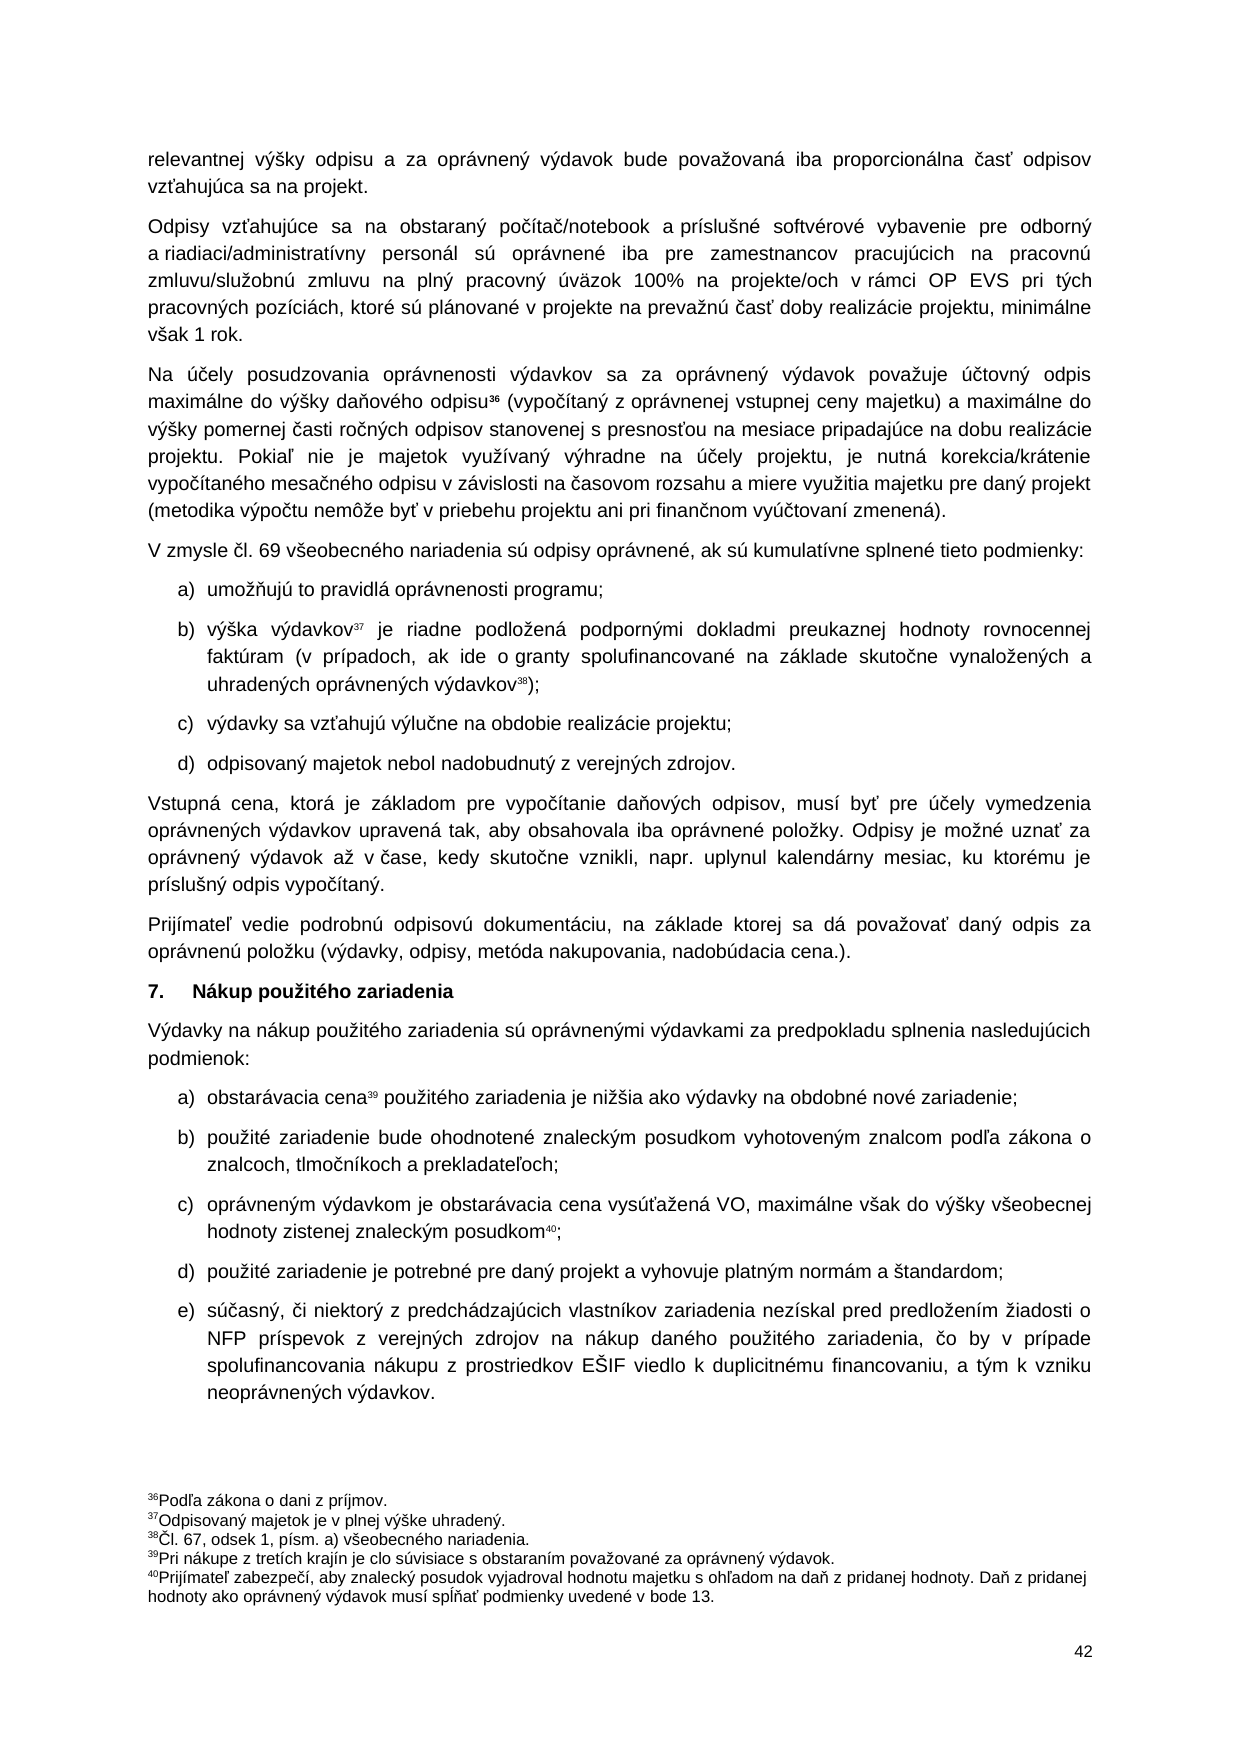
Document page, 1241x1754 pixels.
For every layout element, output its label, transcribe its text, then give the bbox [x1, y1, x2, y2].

text Prijímateľ vedie podrobnú odpisovú dokumentáciu, na základe ktorej sa dá považovať daný odpis za oprávnenú položku (výdavky, odpisy, metóda nakupovania, nadobúdacia cena.). [148, 913, 1092, 963]
list výška výdavkov je riadne podložená podpornými dokladmi preukaznej hodnoty rovnocennej faktúram (v prípadoch, ak ide o granty spolufinancované na základe skutočne vynaložených a uhradených oprávnených výdavkov); [177, 618, 1092, 695]
text Výdavky na nákup použitého zariadenia sú oprávnenými výdavkami za predpokladu splnenia nasledujúcich podmienok: [148, 1019, 1092, 1069]
list použité zariadenie je potrebné pre daný projekt a vyhovuje platným normám a štandardom; [177, 1259, 1092, 1282]
list umožňujú to pravidlá oprávnenosti programu; [177, 578, 1092, 601]
list odpisovaný majetok nebol nadobudnutý z verejných zdrojov. [177, 752, 1092, 774]
text V zmysle čl. 69 všeobecného nariadenia sú odpisy oprávnené, ak sú kumulatívne splnené tieto podmienky: [148, 539, 1092, 561]
list obstarávacia cena použitého zariadenia je nižšia ako výdavky na obdobné nové zariadenie; [177, 1086, 1092, 1109]
list Nákup použitého zariadenia [148, 979, 1092, 1002]
list použité zariadenie bude ohodnotené znaleckým posudkom vyhotoveným znalcom podľa zákona o znalcoch, tlmočníkoch a prekladateľoch; [177, 1126, 1092, 1176]
text Vstupná cena, ktorá je základom pre vypočítanie daňových odpisov, musí byť pre účely vymedzenia oprávnených výdavkov upravená tak, aby obsahovala iba oprávnené položky. Odpisy je možné uznať za oprávnený výdavok až v čase, kedy skutočne vznikli, napr. uplynul kalendárny mesiac, ku ktorému je príslušný odpis vypočítaný. [148, 791, 1092, 896]
list oprávneným výdavkom je obstarávacia cena vysúťažená VO, maximálne však do výšky všeobecnej hodnoty zistenej znaleckým posudkom; [177, 1193, 1092, 1243]
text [148, 148, 1092, 198]
text Na účely posudzovania oprávnenosti výdavkov sa za oprávnený výdavok považuje účtovný odpis maximálne do výšky daňového odpisu (vypočítaný z oprávnenej vstupnej ceny majetku) a maximálne do výšky pomernej časti ročných odpisov stanovenej s presnosťou na mesiace pripadajúce na dobu realizácie projektu. Pokiaľ nie je majetok využívaný výhradne na účely projektu, je nutná korekcia/krátenie vypočítaného mesačného odpisu v závislosti na časovom rozsahu a miere využitia majetku pre daný projekt (metodika výpočtu nemôže byť v priebehu projektu ani pri finančnom vyúčtovaní zmenená). [148, 363, 1092, 522]
list výdavky sa vzťahujú výlučne na obdobie realizácie projektu; [177, 712, 1092, 735]
text Odpisy vzťahujúce sa na obstaraný počítač/notebook a príslušné softvérové vybavenie pre odborný a riadiaci/administratívny personál sú oprávnené iba pre zamestnancov pracujúcich na pracovnú zmluvu/služobnú zmluvu na plný pracovný úväzok 100% na projekte/och v rámci OP EVS pri tých pracovných pozíciách, ktoré sú plánované v projekte na prevažnú časť doby realizácie projektu, minimálne však 1 rok. [148, 214, 1092, 346]
list súčasný, či niektorý z predchádzajúcich vlastníkov zariadenia nezískal pred predložením žiadosti o NFP príspevok z verejných zdrojov na nákup daného použitého zariadenia, čo by v prípade spolufinancovania nákupu z prostriedkov EŠIF viedlo k duplicitnému financovaniu, a tým k vzniku neoprávnených výdavkov. [177, 1299, 1092, 1403]
